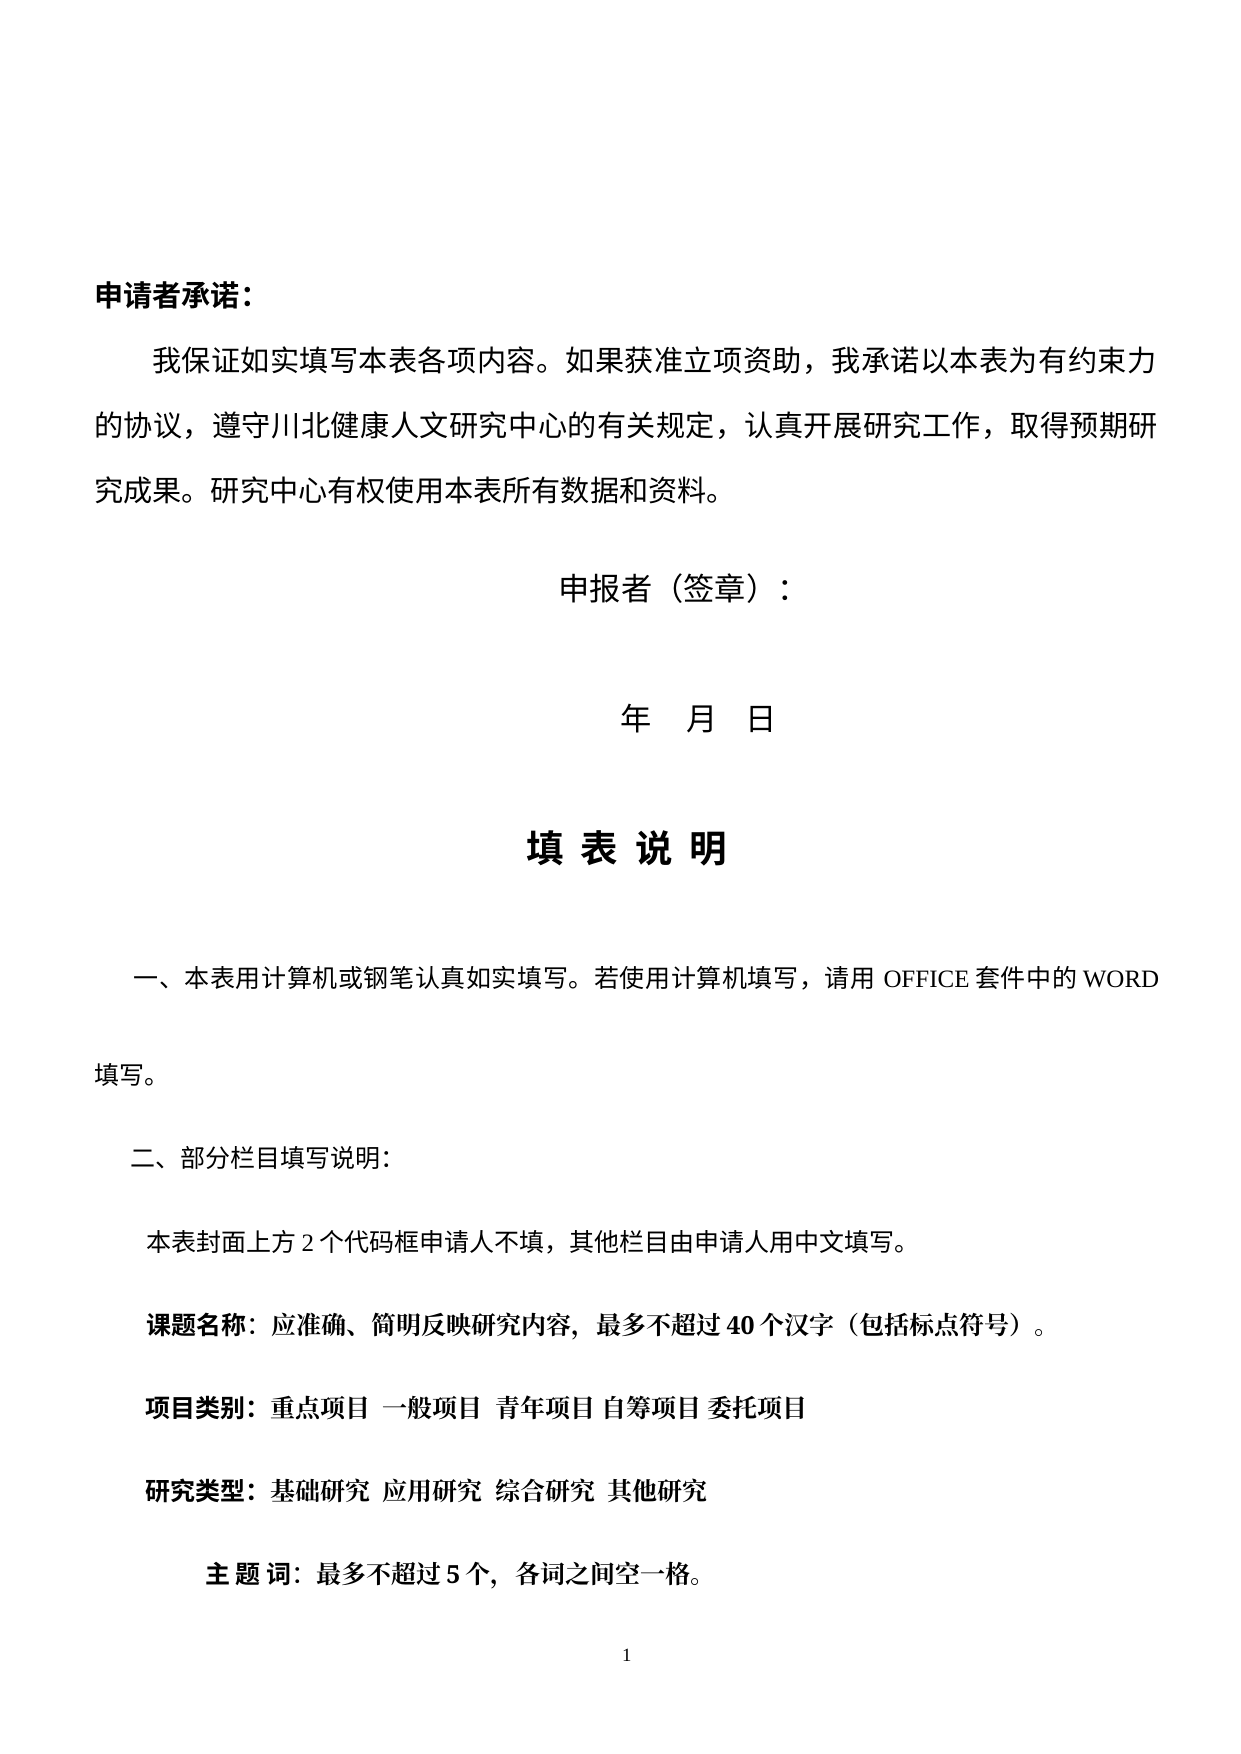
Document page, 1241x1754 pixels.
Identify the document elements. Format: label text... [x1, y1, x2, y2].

text 我保证如实填写本表各项内容。如果获准立项资助，我承诺以本表为有约束力的协议，遵守川北健康人文研究中心的有关规定，认真开展研究工作，取得预期研究成果。研究中心有权使用本表所有数据和资料。 [94, 326, 1159, 521]
text 填 表 说 明 [94, 814, 1159, 879]
text 一、本表用计算机或钢笔认真如实填写。若使用计算机填写，请用OFFICE套件中的WORD填写。 [94, 944, 1159, 1106]
text 课题名称：应准确、简明反映研究内容，最多不超过40个汉字（包括标点符号）。 [84, 1291, 1159, 1356]
text 申报者（签章）： [94, 554, 972, 619]
text 项目类别：重点项目 一般项目 青年项目 自筹项目 委托项目 [82, 1374, 1159, 1439]
text 本表封面上方2个代码框申请人不填，其他栏目由申请人用中文填写。 [84, 1208, 1159, 1273]
text 主 题 词：最多不超过5个，各词之间空一格。 [94, 1540, 1159, 1605]
text 二、部分栏目填写说明： [94, 1124, 1159, 1189]
text 研究类型：基础研究 应用研究 综合研究 其他研究 [82, 1457, 1159, 1522]
text 申请者承诺： [94, 261, 1159, 326]
text 年 月 日 [94, 684, 1034, 749]
